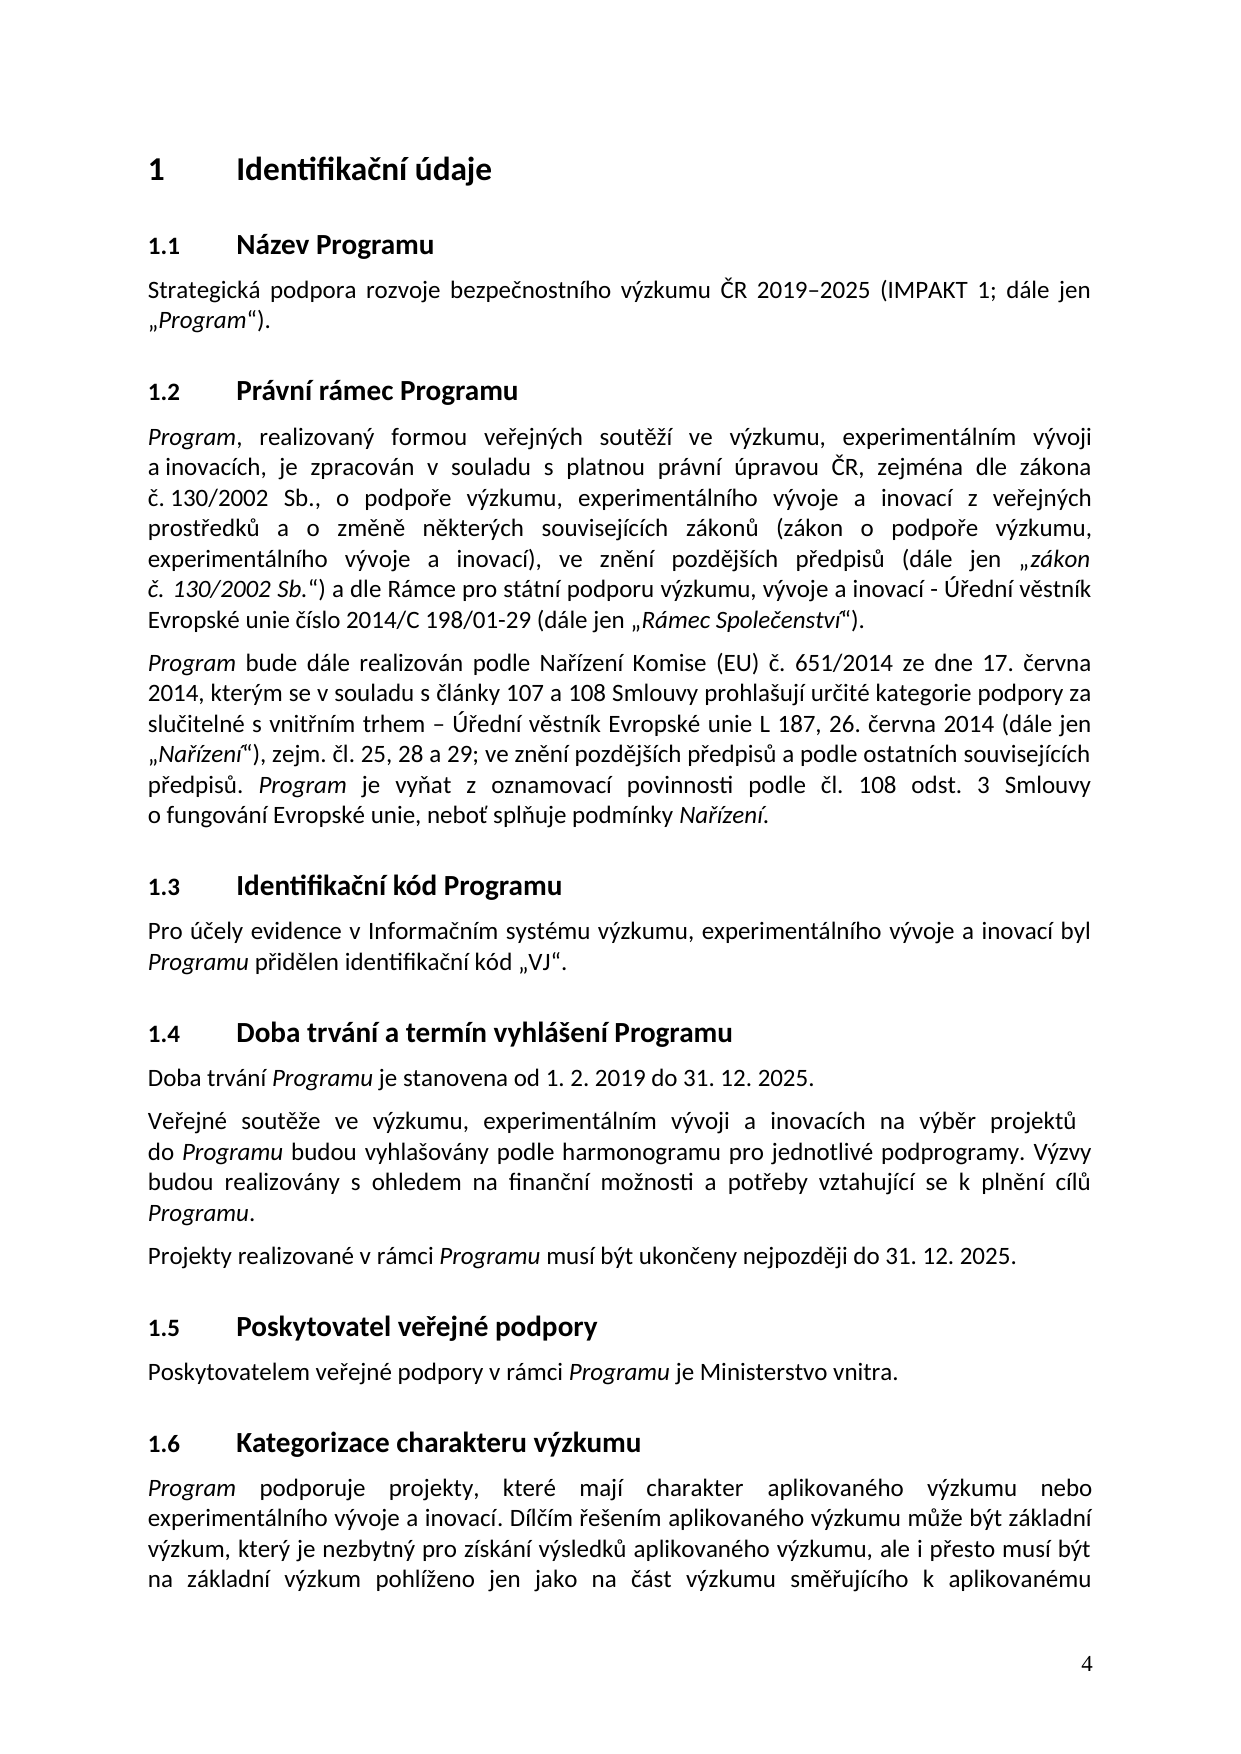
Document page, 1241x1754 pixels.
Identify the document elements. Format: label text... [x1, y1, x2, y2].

subtitle Právní rámec Programu [148, 372, 1093, 408]
subtitle Kategorizace charakteru výzkumu [148, 1424, 1093, 1459]
text Program, realizovaný formou veřejných soutěží ve výzkumu, experimentálním vývoji a inovacích, je zpracován v souladu s platnou právní úpravou ČR, zejména dle zákona č. 130/2002 Sb., o podpoře výzkumu, experimentálního vývoje a inovací z veřejných prostředků a o změně některých souvisejících zákonů (zákon o podpoře výzkumu, experimentálního vývoje a inovací), ve znění pozdějších předpisů (dále jen „zákon č. 130/2002 Sb.“) a dle Rámce pro státní podporu výzkumu, vývoje a inovací - Úřední věstník Evropské unie číslo 2014/C 198/01-29 (dále jen „Rámec Společenství“). [148, 421, 1093, 634]
text Strategická podpora rozvoje bezpečnostního výzkumu ČR 2019–2025 (IMPAKT 1; dále jen „Program“). [148, 274, 1093, 335]
text Veřejné soutěže ve výzkumu, experimentálním vývoji a inovacích na výběr projektů do Programu budou vyhlašovány podle harmonogramu pro jednotlivé podprogramy. Výzvy budou realizovány s ohledem na finanční možnosti a potřeby vztahující se k plnění cílů Programu. [148, 1105, 1093, 1227]
text Poskytovatelem veřejné podpory v rámci Programu je Ministerstvo vnitra. [148, 1356, 1093, 1386]
text Projekty realizované v rámci Programu musí být ukončeny nejpozději do 31. 12. 2025. [148, 1240, 1093, 1270]
subtitle Poskytovatel veřejné podpory [148, 1308, 1093, 1343]
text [148, 1472, 1093, 1594]
text Pro účely evidence v Informačním systému výzkumu, experimentálního vývoje a inovací byl Programu přidělen identifikační kód „VJ“. [148, 916, 1093, 977]
subtitle Název Programu [148, 226, 1093, 261]
text Program bude dále realizován podle Nařízení Komise (EU) č. 651/2014 ze dne 17. června 2014, kterým se v souladu s články 107 a 108 Smlouvy prohlašují určité kategorie podpory za slučitelné s vnitřním trhem – Úřední věstník Evropské unie L 187, 26. června 2014 (dále jen „Nařízení“), zejm. čl. 25, 28 a 29; ve znění pozdějších předpisů a podle ostatních souvisejících předpisů. Program je vyňat z oznamovací povinnosti podle čl. 108 odst. 3 Smlouvy o fungování Evropské unie, neboť splňuje podmínky Nařízení. [148, 647, 1093, 830]
subtitle Identifikační údaje [148, 148, 1093, 188]
subtitle Doba trvání a termín vyhlášení Programu [148, 1014, 1093, 1050]
subtitle Identifikační kód Programu [148, 867, 1093, 903]
text Doba trvání Programu je stanovena od 1. 2. 2019 do 31. 12. 2025. [148, 1062, 1093, 1093]
